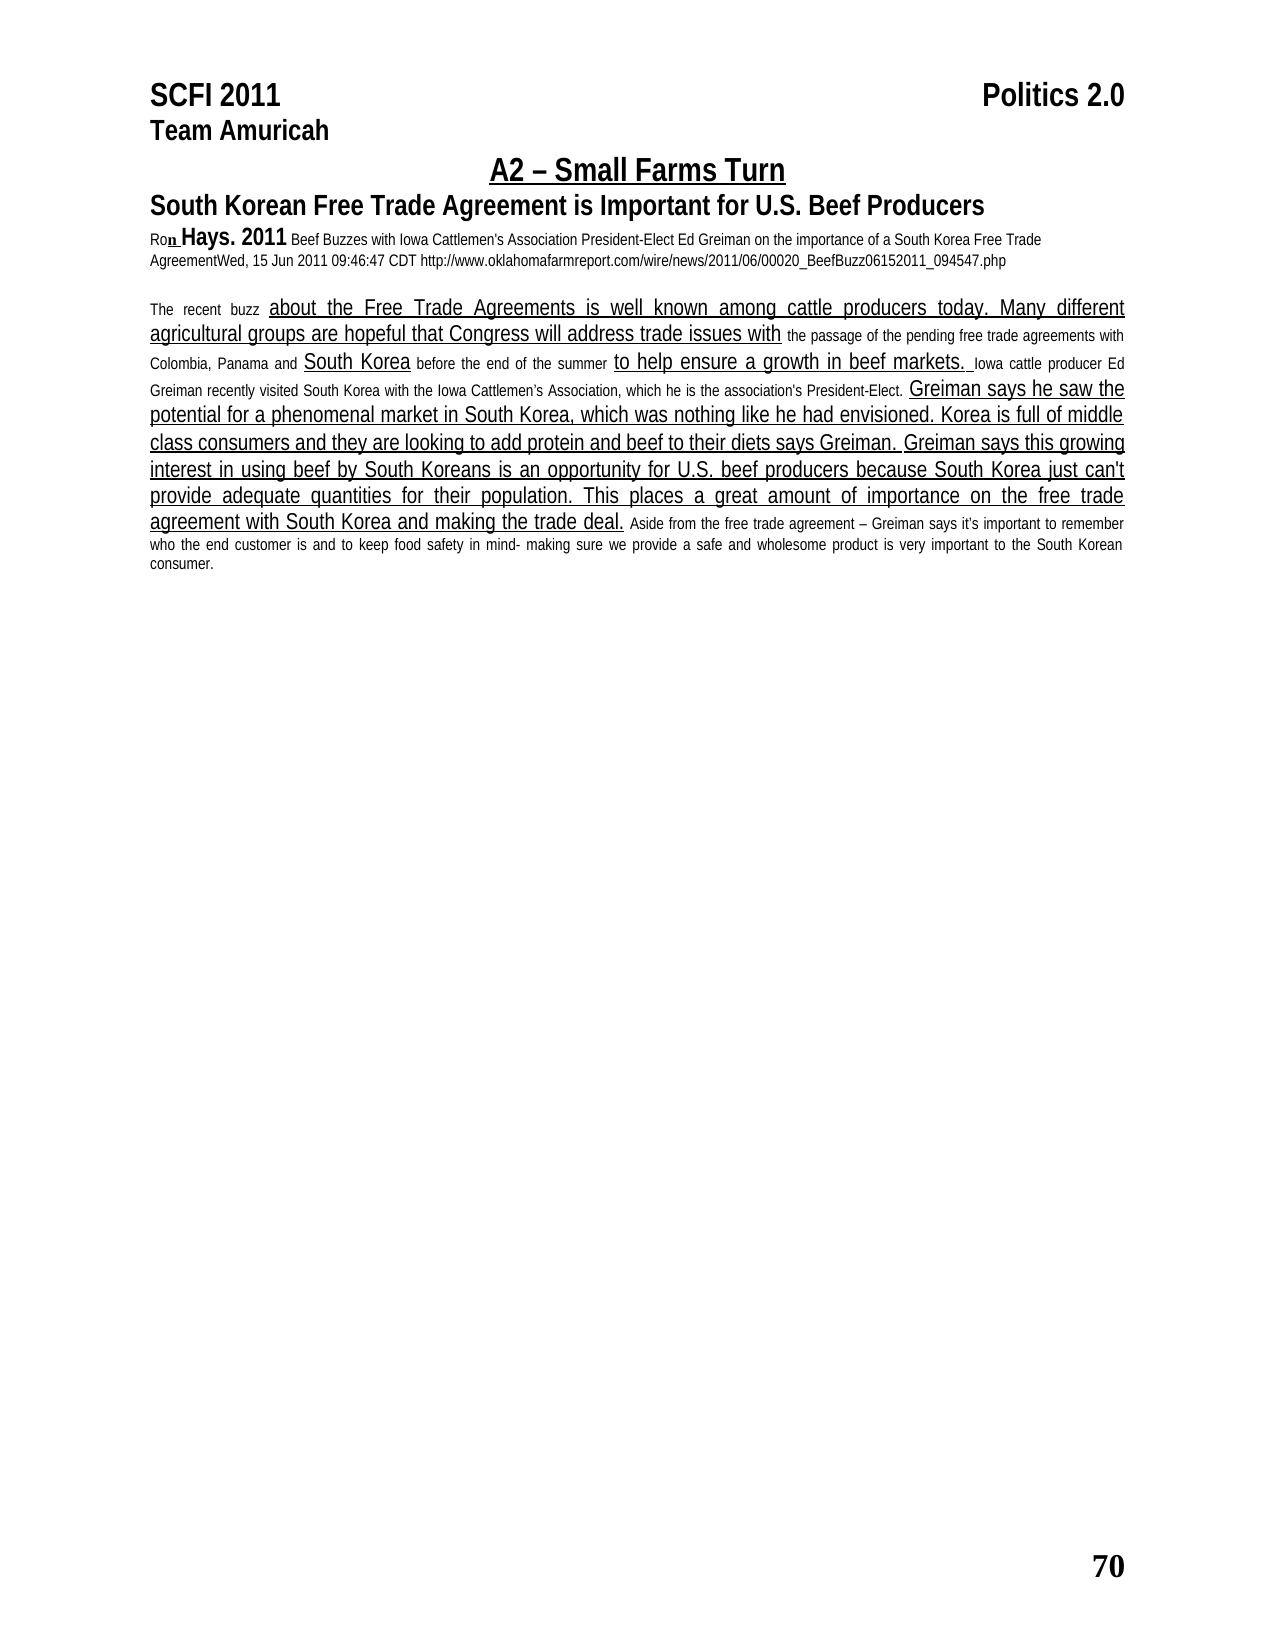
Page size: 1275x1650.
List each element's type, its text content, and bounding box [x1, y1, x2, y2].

text Ron Hays. 2011 Beef Buzzes with Iowa Cattlemen's Association President-Elect Ed Greiman on the importance of a South Korea Free Trade AgreementWed, 15 Jun 2011 09:46:47 CDT http://www.oklahomafarmreport.com/wire/news/2011/06/00020_BeefBuzz06152011_094547.php [150, 222, 1125, 269]
text South Korean Free Trade Agreement is Important for U.S. Beef Producers [150, 188, 1125, 222]
text A2 – Small Farms Turn [150, 150, 1125, 188]
text The recent buzz about the Free Trade Agreements is well known among cattle producers today. Many different agricultural groups are hopeful that Congress will address trade issues with the passage of the pending free trade agreements with Colombia, Panama and South Korea before the end of the summer to help ensure a growth in beef markets. Iowa cattle producer Ed Greiman recently visited South Korea with the Iowa Cattlemen’s Association, which he is the association's President-Elect. Greiman says he saw the potential for a phenomenal market in South Korea, which was nothing like he had envisioned. Korea is full of middle class consumers and they are looking to add protein and beef to their diets says Greiman. Greiman says this growing interest in using beef by South Koreans is an opportunity for U.S. beef producers because South Korea just can't provide adequate quantities for their population. This places a great amount of importance on the free trade agreement with South Korea and making the trade deal. Aside from the free trade agreement – Greiman says it’s important to remember who the end customer is and to keep food safety in mind- making sure we provide a safe and wholesome product is very important to the South Korean consumer. [150, 293, 1125, 478]
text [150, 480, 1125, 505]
